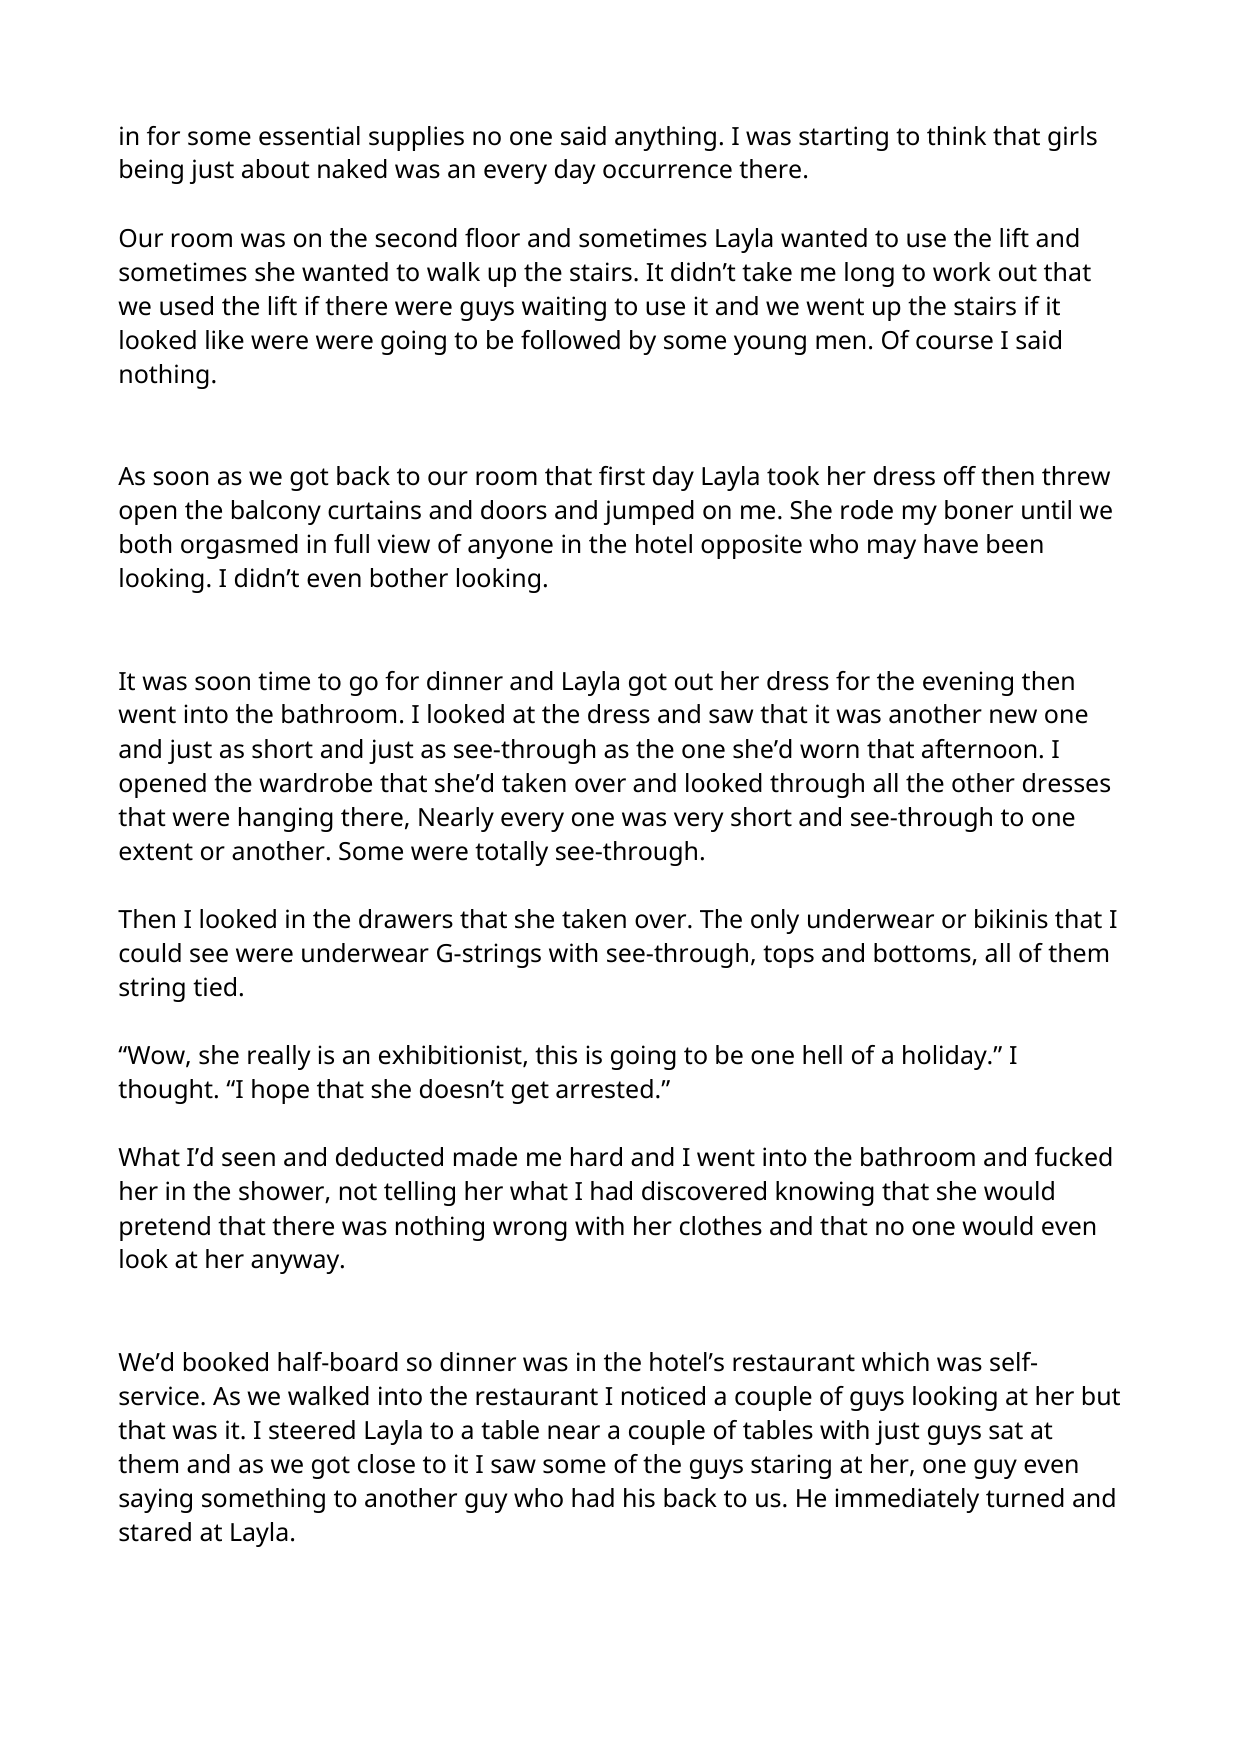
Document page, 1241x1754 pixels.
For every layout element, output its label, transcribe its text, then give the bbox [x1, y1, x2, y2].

text What I’d seen and deducted made me hard and I went into the bathroom and fucked her in the shower, not telling her what I had discovered knowing that she would pretend that there was nothing wrong with her clothes and that no one would even look at her anyway. [118, 1140, 1122, 1276]
text Our room was on the second floor and sometimes Layla wanted to use the lift and sometimes she wanted to walk up the stairs. It didn’t take me long to work out that we used the lift if there were guys waiting to use it and we went up the stairs if it looked like were were going to be followed by some young men. Of course I said nothing. [118, 220, 1122, 391]
text Then I looked in the drawers that she taken over. The only underwear or bikinis that I could see were underwear G-strings with see-through, tops and bottoms, all of them string tied. [118, 902, 1122, 1004]
text “Wow, she really is an exhibitionist, this is going to be one hell of a holiday.” I thought. “I hope that she doesn’t get arrested.” [118, 1038, 1122, 1106]
text As soon as we got back to our room that first day Layla took her dress off then threw open the balcony curtains and doors and jumped on me. She rode my boner until we both orgasmed in full view of anyone in the hotel opposite who may have been looking. I didn’t even bother looking. [118, 459, 1122, 595]
text It was soon time to go for dinner and Layla got out her dress for the evening then went into the bathroom. I looked at the dress and saw that it was another new one and just as short and just as see-through as the one she’d worn that afternoon. I opened the wardrobe that she’d taken over and looked through all the other dresses that were hanging there, Nearly every one was very short and see-through to one extent or another. Some were totally see-through. [118, 663, 1122, 867]
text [118, 118, 1122, 186]
text We’d booked half-board so dinner was in the hotel’s restaurant which was self-service. As we walked into the restaurant I noticed a couple of guys looking at her but that was it. I steered Layla to a table near a couple of tables with just guys sat at them and as we got close to it I saw some of the guys staring at her, one guy even saying something to another guy who had his back to us. He immediately turned and stared at Layla. [118, 1344, 1122, 1549]
